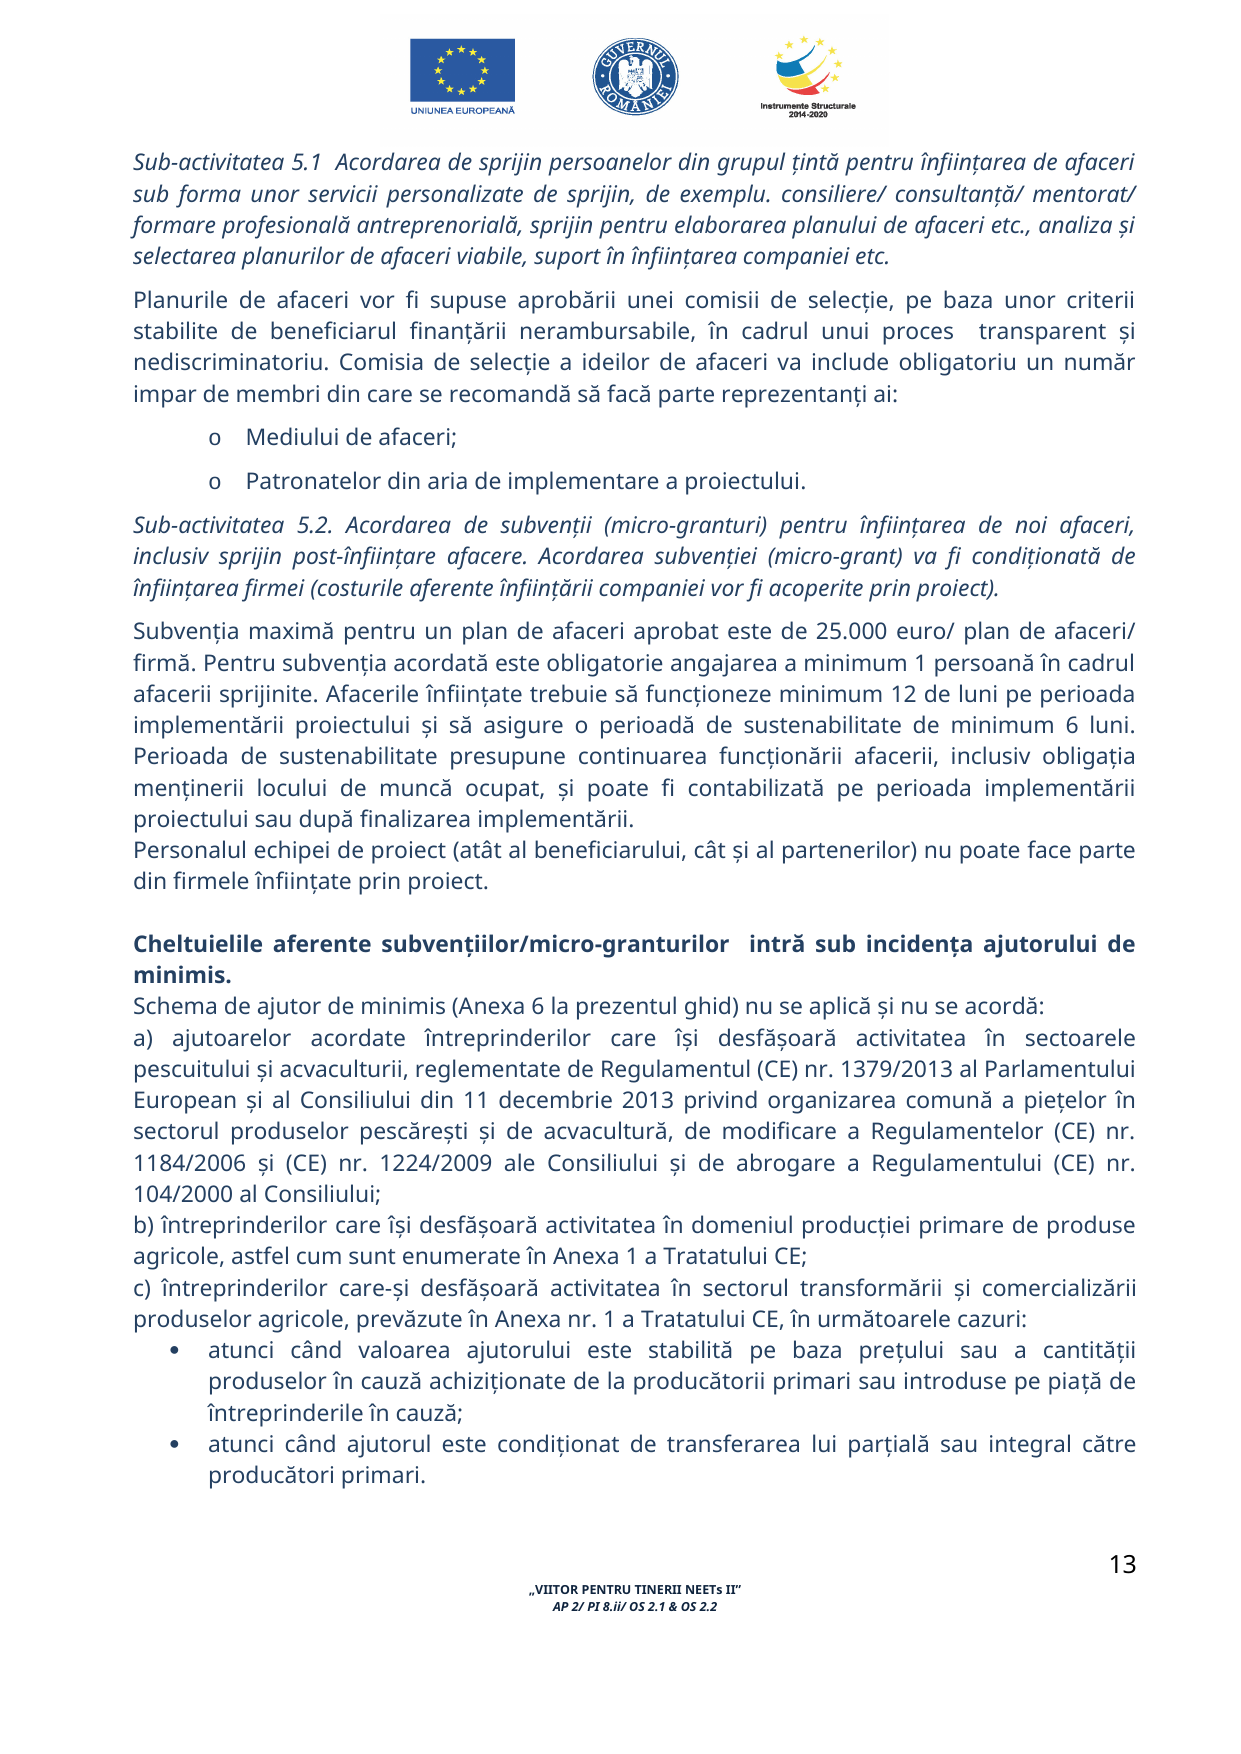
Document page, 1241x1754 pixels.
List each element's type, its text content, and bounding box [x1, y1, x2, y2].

list atunci când valoarea ajutorului este stabilită pe baza preţului sau a cantităţii produselor în cauză achiziţionate de la producătorii primari sau introduse pe piaţă de întreprinderile în cauză; [170, 1334, 1137, 1428]
text c) întreprinderilor care-şi desfășoară activitatea în sectorul transformării şi comercializării produselor agricole, prevăzute în Anexa nr. 1 a Tratatului CE, în următoarele cazuri: [133, 1272, 1137, 1334]
text Subvenția maximă pentru un plan de afaceri aprobat este de 25.000 euro/ plan de afaceri/ firmă. Pentru subvenția acordată este obligatorie angajarea a minimum 1 persoană în cadrul afacerii sprijinite. Afacerile înființate trebuie să funcționeze minimum 12 de luni pe perioada implementării proiectului și să asigure o perioadă de sustenabilitate de minimum 6 luni. Perioada de sustenabilitate presupune continuarea funcționării afacerii, inclusiv obligația menținerii locului de muncă ocupat, și poate fi contabilizată pe perioada implementării proiectului sau după finalizarea implementării. [133, 615, 1137, 834]
text Sub-activitatea 5.2. Acordarea de subvenții (micro-granturi) pentru înființarea de noi afaceri, inclusiv sprijin post-înființare afacere. Acordarea subvenției (micro-grant) va fi condiționată de înființarea firmei (costurile aferente înființării companiei vor fi acoperite prin proiect). [133, 509, 1137, 603]
list atunci când ajutorul este condiţionat de transferarea lui parţială sau integral către producători primari. [170, 1428, 1137, 1490]
text Sub-activitatea 5.1 Acordarea de sprijin persoanelor din grupul țintă pentru înființarea de afaceri sub forma unor servicii personalizate de sprijin, de exemplu. consiliere/ consultanță/ mentorat/ formare profesională antreprenorială, sprijin pentru elaborarea planului de afaceri etc., analiza și selectarea planurilor de afaceri viabile, suport în înființarea companiei etc. [133, 146, 1137, 271]
text b) întreprinderilor care îşi desfăşoară activitatea în domeniul producției primare de produse agricole, astfel cum sunt enumerate în Anexa 1 a Tratatului CE; [133, 1209, 1137, 1272]
text a) ajutoarelor acordate întreprinderilor care îşi desfășoară activitatea în sectoarele pescuitului şi acvaculturii, reglementate de Regulamentul (CE) nr. 1379/2013 al Parlamentului European și al Consiliului din 11 decembrie 2013 privind organizarea comună a piețelor în sectorul produselor pescărești și de acvacultură, de modificare a Regulamentelor (CE) nr. 1184/2006 și (CE) nr. 1224/2009 ale Consiliului și de abrogare a Regulamentului (CE) nr. 104/2000 al Consiliului; [133, 1022, 1137, 1209]
text Planurile de afaceri vor fi supuse aprobării unei comisii de selecție, pe baza unor criterii stabilite de beneficiarul finanțării nerambursabile, în cadrul unui proces transparent și nediscriminatoriu. Comisia de selecție a ideilor de afaceri va include obligatoriu un număr impar de membri din care se recomandă să facă parte reprezentanți ai: [133, 284, 1137, 409]
text Personalul echipei de proiect (atât al beneficiarului, cât și al partenerilor) nu poate face parte din firmele înființate prin proiect. [133, 834, 1137, 897]
list Patronatelor din aria de implementare a proiectului. [208, 465, 1137, 497]
text Schema de ajutor de minimis (Anexa 6 la prezentul ghid) nu se aplică și nu se acordă: [133, 990, 1137, 1022]
list Mediului de afaceri; [208, 421, 1137, 453]
text Cheltuielile aferente subvențiilor/micro-granturilor intră sub incidența ajutorului de minimis. [133, 928, 1137, 990]
picture [380, 14, 890, 147]
